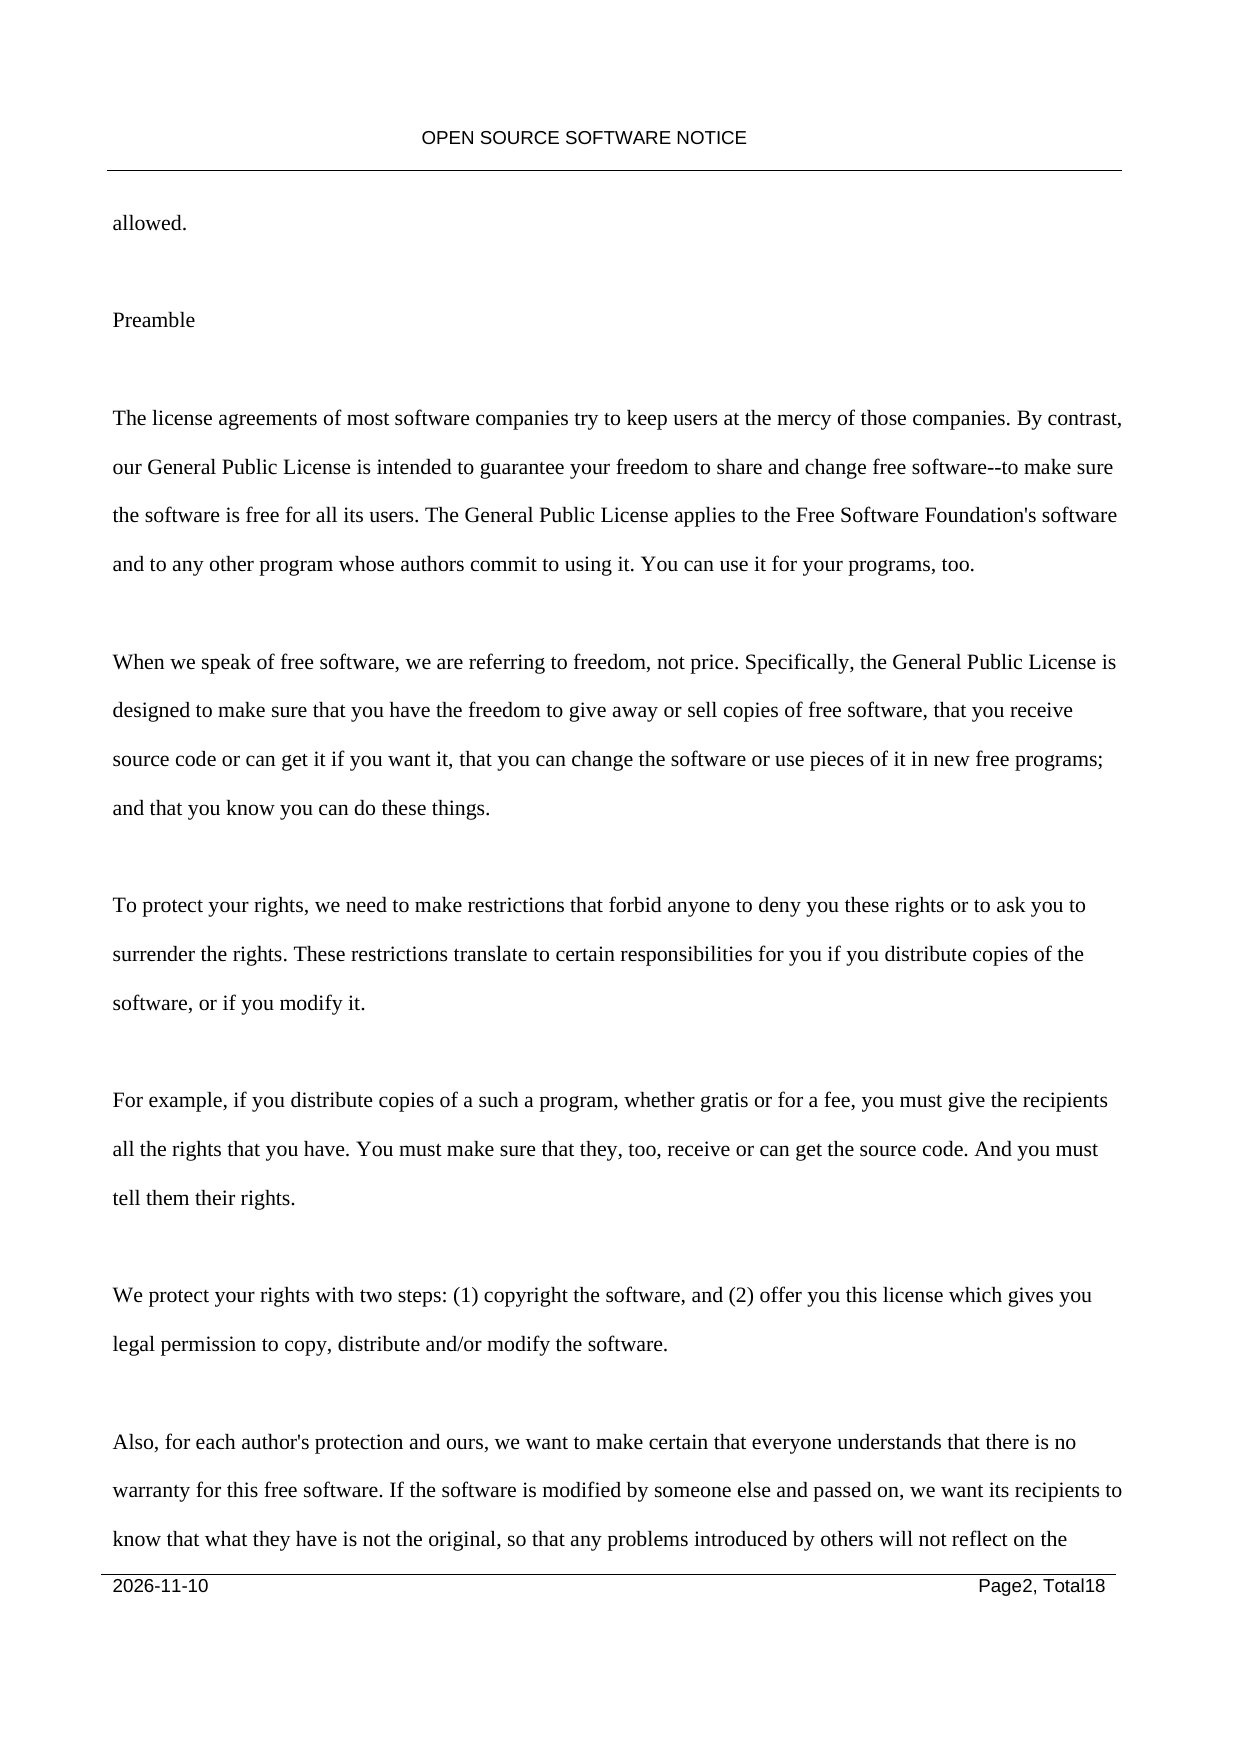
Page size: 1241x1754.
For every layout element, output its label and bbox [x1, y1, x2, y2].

text [112, 206, 1128, 1555]
